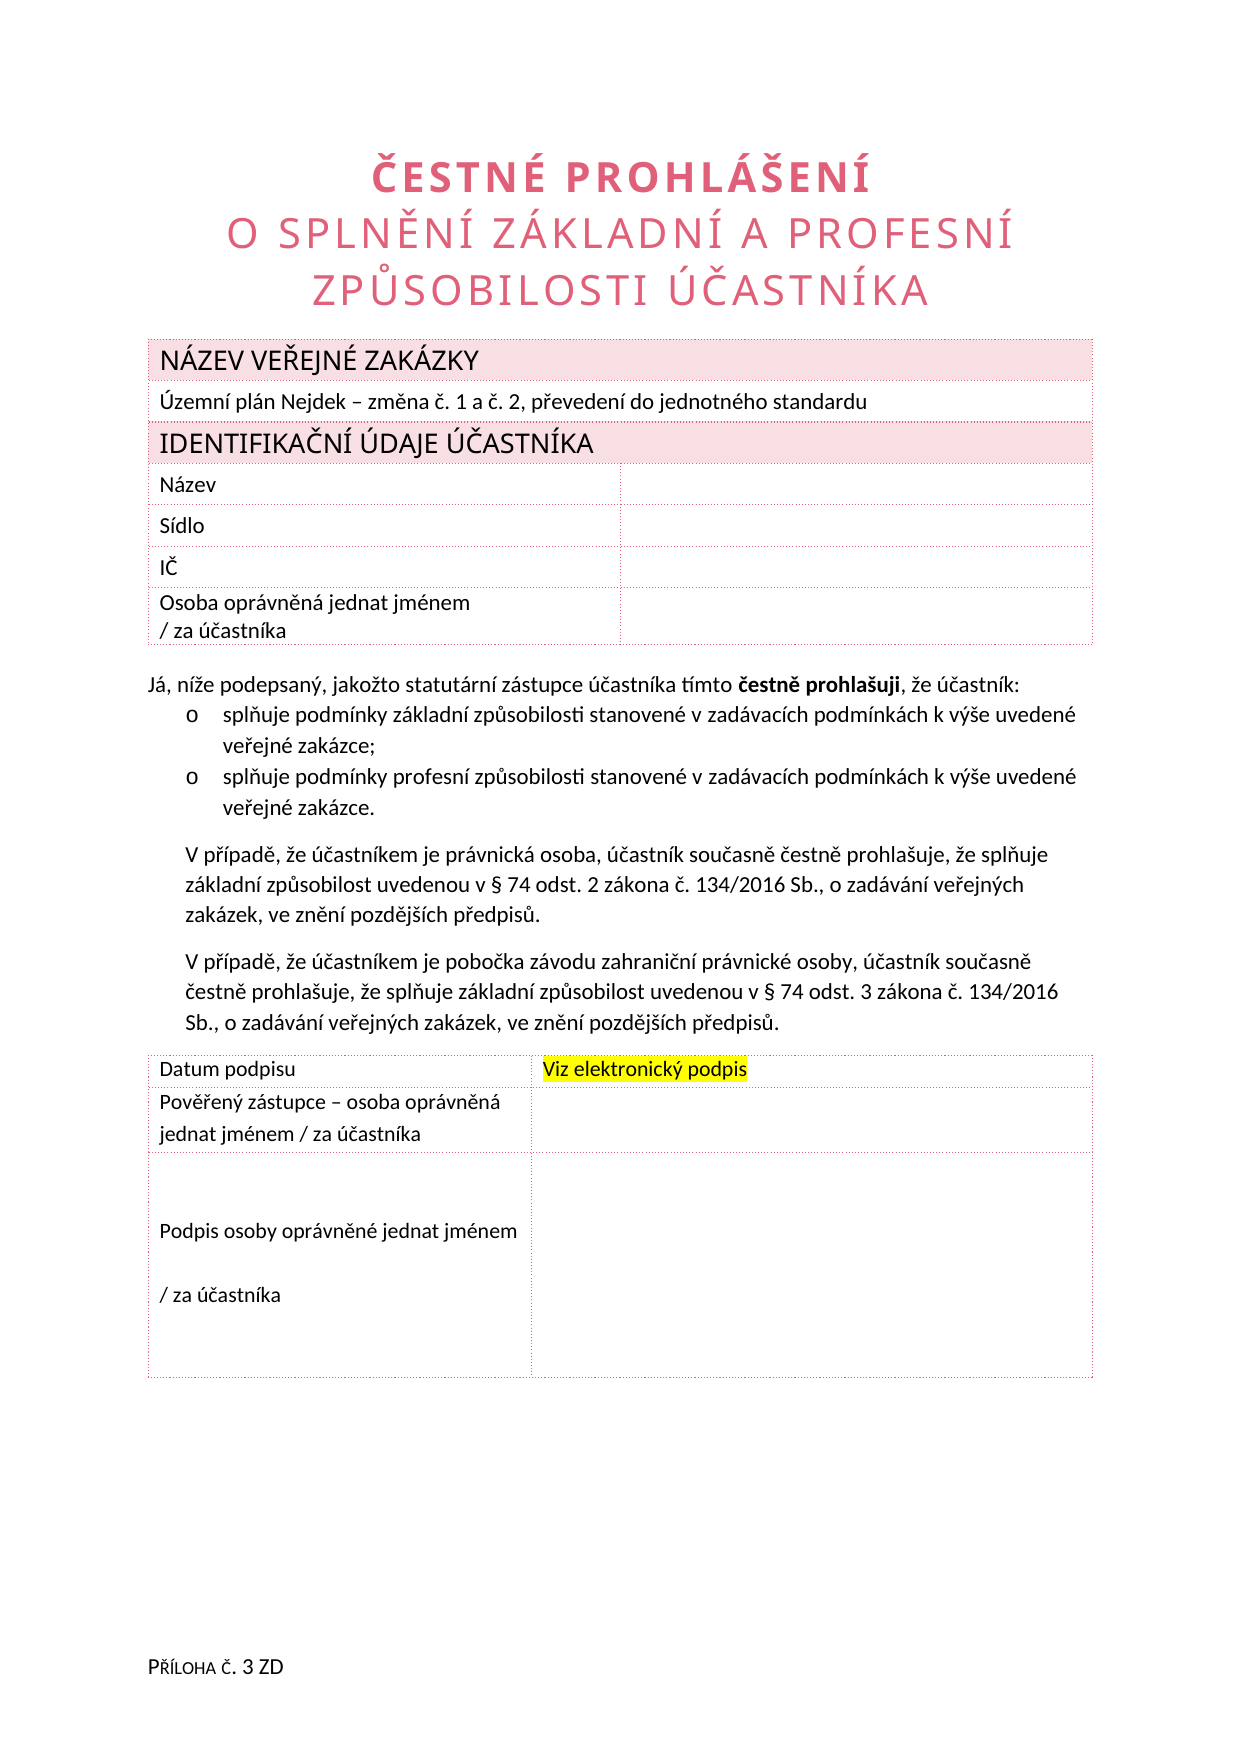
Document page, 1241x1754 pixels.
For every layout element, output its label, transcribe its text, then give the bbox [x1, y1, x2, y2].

table_cell [620, 587, 1092, 644]
table_header Datum podpisu [148, 1055, 531, 1087]
text V případě, že účastníkem je právnická osoba, účastník současně čestně prohlašuje, že splňuje základní způsobilost uvedenou v § 74 odst. 2 zákona č. 134/2016 Sb., o zadávání veřejných zakázek, ve znění pozdějších předpisů. [185, 840, 1093, 928]
table_cell Název [148, 463, 620, 504]
list splňuje podmínky základní způsobilosti stanovené v zadávacích podmínkách k výše uvedené veřejné zakázce; [185, 700, 1093, 759]
list splňuje podmínky profesní způsobilosti stanovené v zadávacích podmínkách k výše uvedené veřejné zakázce. [185, 762, 1093, 821]
table_cell Podpis osoby oprávněné jednat jménem / za účastníka [148, 1152, 531, 1377]
text Já, níže podepsaný, jakožto statutární zástupce účastníka tímto čestně prohlašuji, že účastník: [148, 670, 1093, 698]
table_cell Osoba oprávněná jednat jménem / za účastníka [148, 587, 620, 644]
table_cell [620, 546, 1092, 587]
table_cell [620, 504, 1092, 546]
table_cell [620, 463, 1092, 504]
table_header Viz elektronický podpis [531, 1055, 1092, 1087]
subtitle Čestné prohlášení [148, 148, 1093, 204]
table_header NÁZEV VEŘEJNÉ ZAKÁZKY [148, 339, 1092, 380]
table_cell IČ [148, 546, 620, 587]
subtitle O SPLNĚNÍ ZÁKLADNÍ a profesní ZPŮSOBILOSTI ÚČASTNÍKA [148, 204, 1093, 318]
table_cell Pověřený zástupce – osoba oprávněná jednat jménem / za účastníka [148, 1087, 531, 1152]
table_cell [531, 1152, 1092, 1377]
table_cell Sídlo [148, 504, 620, 546]
text V případě, že účastníkem je pobočka závodu zahraniční právnické osoby, účastník současně čestně prohlašuje, že splňuje základní způsobilost uvedenou v § 74 odst. 3 zákona č. 134/2016 Sb., o zadávání veřejných zakázek, ve znění pozdějších předpisů. [185, 947, 1093, 1036]
table_cell [531, 1087, 1092, 1152]
table_cell Územní plán Nejdek – změna č. 1 a č. 2, převedení do jednotného standardu [148, 380, 1092, 421]
table_cell IDENTIFIKAČNÍ ÚDAJE ÚČASTNÍKA [148, 421, 1092, 463]
